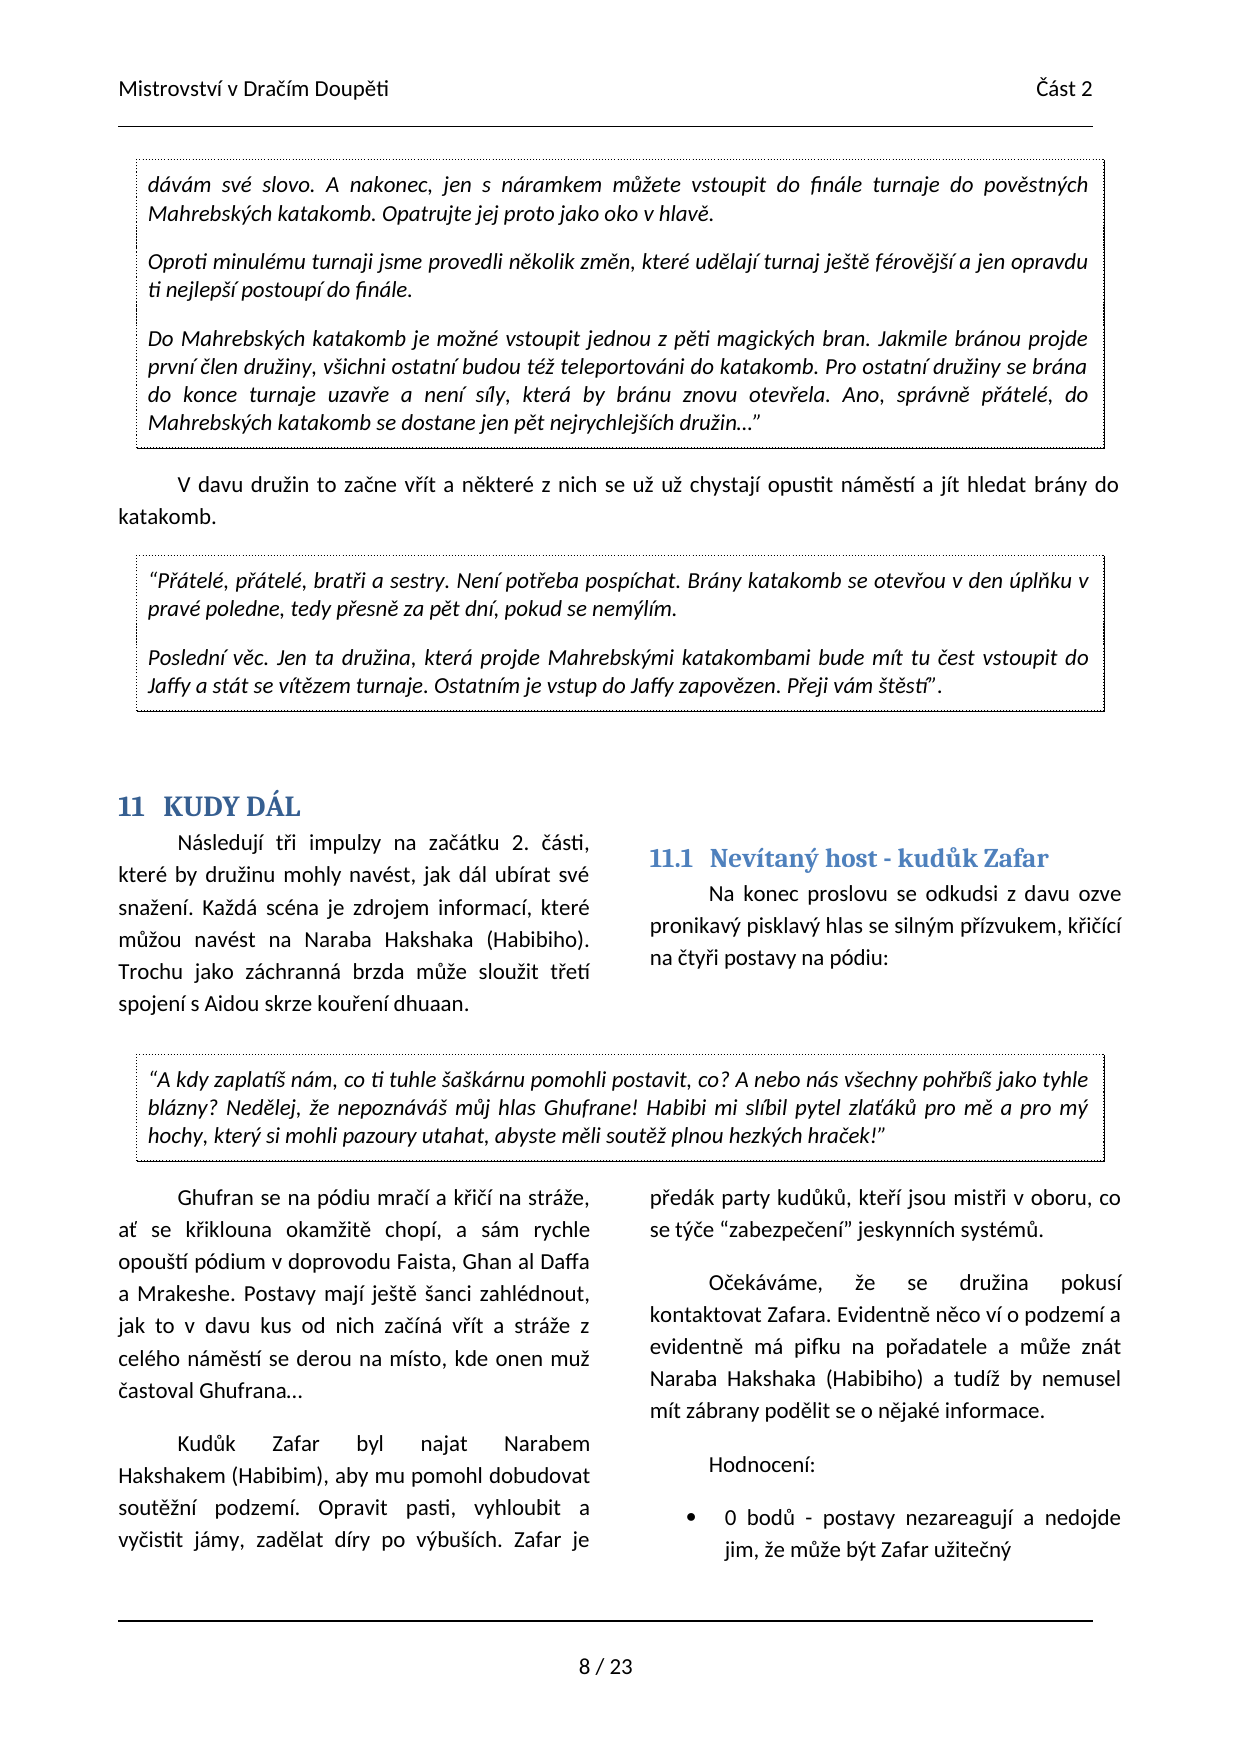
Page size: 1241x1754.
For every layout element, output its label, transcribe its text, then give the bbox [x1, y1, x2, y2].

text Očekáváme, že se družina pokusí kontaktovat Zafara. Evidentně něco ví o podzemí a evidentně má pifku na pořadatele a může znát Naraba Hakshaka (Habibiho) a tudíž by nemusel mít zábrany podělit se o nějaké informace. [649, 1268, 1122, 1425]
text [136, 159, 1104, 227]
text Oproti minulému turnaji jsme provedli několik změn, které udělají turnaj ještě férovější a jen opravdu ti nejlepší postoupí do finále. [136, 236, 1104, 303]
text Kudůk Zafar byl najat Narabem Hakshakem (Habibim), aby mu pomohl dobudovat soutěžní podzemí. Opravit pasti, vyhloubit a vyčistit jámy, zadělat díry po výbuších. Zafar je předák party kudůků, kteří jsou mistři v oboru, co se týče “zabezpečení” jeskynních systémů. [649, 1183, 1122, 1243]
text Hodnocení: [649, 1450, 1122, 1478]
text Na konec proslovu se odkudsi z davu ozve pronikavý pisklavý hlas se silným přízvukem, křičící na čtyři postavy na pódiu: [649, 879, 1122, 971]
text Do Mahrebských katakomb je možné vstoupit jednou z pěti magických bran. Jakmile bránou projde první člen družiny, všichni ostatní budou též teleportováni do katakomb. Pro ostatní družiny se brána do konce turnaje uzavře a není síly, která by bránu znovu otevřela. Ano, správně přátelé, do Mahrebských katakomb se dostane jen pět nejrychlejších družin…” [136, 313, 1104, 448]
text “Přátelé, přátelé, bratři a sestry. Není potřeba pospíchat. Brány katakomb se otevřou v den úplňku v pravé poledne, tedy přesně za pět dní, pokud se nemýlím. [136, 555, 1104, 622]
text Ghufran se na pódiu mračí a křičí na stráže, ať se křiklouna okamžitě chopí, a sám rychle opouští pódium v doprovodu Faista, Ghan al Daffa a Mrakeshe. Postavy mají ještě šanci zahlédnout, jak to v davu kus od nich začíná vřít a stráže z celého náměstí se derou na místo, kde onen muž častoval Ghufrana… [118, 1183, 591, 1404]
text Kudůk Zafar byl najat Narabem Hakshakem (Habibim), aby mu pomohl dobudovat soutěžní podzemí. Opravit pasti, vyhloubit a vyčistit jámy, zadělat díry po výbuších. Zafar je předák party kudůků, kteří jsou mistři v oboru, co se týče “zabezpečení” jeskynních systémů. [118, 1429, 591, 1553]
text Následují tři impulzy na začátku 2. části, které by družinu mohly navést, jak dál ubírat své snažení. Každá scéna je zdrojem informací, které můžou navést na Naraba Hakshaka (Habibiho). Trochu jako záchranná brzda může sloužit třetí spojení s Aidou skrze kouření dhuaan. [118, 828, 591, 1017]
subtitle Kudy dál [118, 790, 591, 823]
text “A kdy zaplatíš nám, co ti tuhle šaškárnu pomohli postavit, co? A nebo nás všechny pohřbíš jako tyhle blázny? Nedělej, že nepoznáváš můj hlas Ghufrane! Habibi mi slíbil pytel zlaťáků pro mě a pro mý hochy, který si mohli pazoury utahat, abyste měli soutěž plnou hezkých hraček!” [136, 1054, 1104, 1161]
text V davu družin to začne vřít a některé z nich se už už chystají opustit náměstí a jít hledat brány do katakomb. [118, 470, 1122, 530]
text Poslední věc. Jen ta družina, která projde Mahrebskými katakombami bude mít tu čest vstoupit do Jaffy a stát se vítězem turnaje. Ostatním je vstup do Jaffy zapovězen. Přeji vám štěstí”. [136, 632, 1104, 711]
list 0 bodů - postavy nezareagují a nedojde jim, že může být Zafar užitečný [687, 1503, 1122, 1563]
subtitle Nevítaný host - kudůk Zafar [649, 843, 1122, 874]
